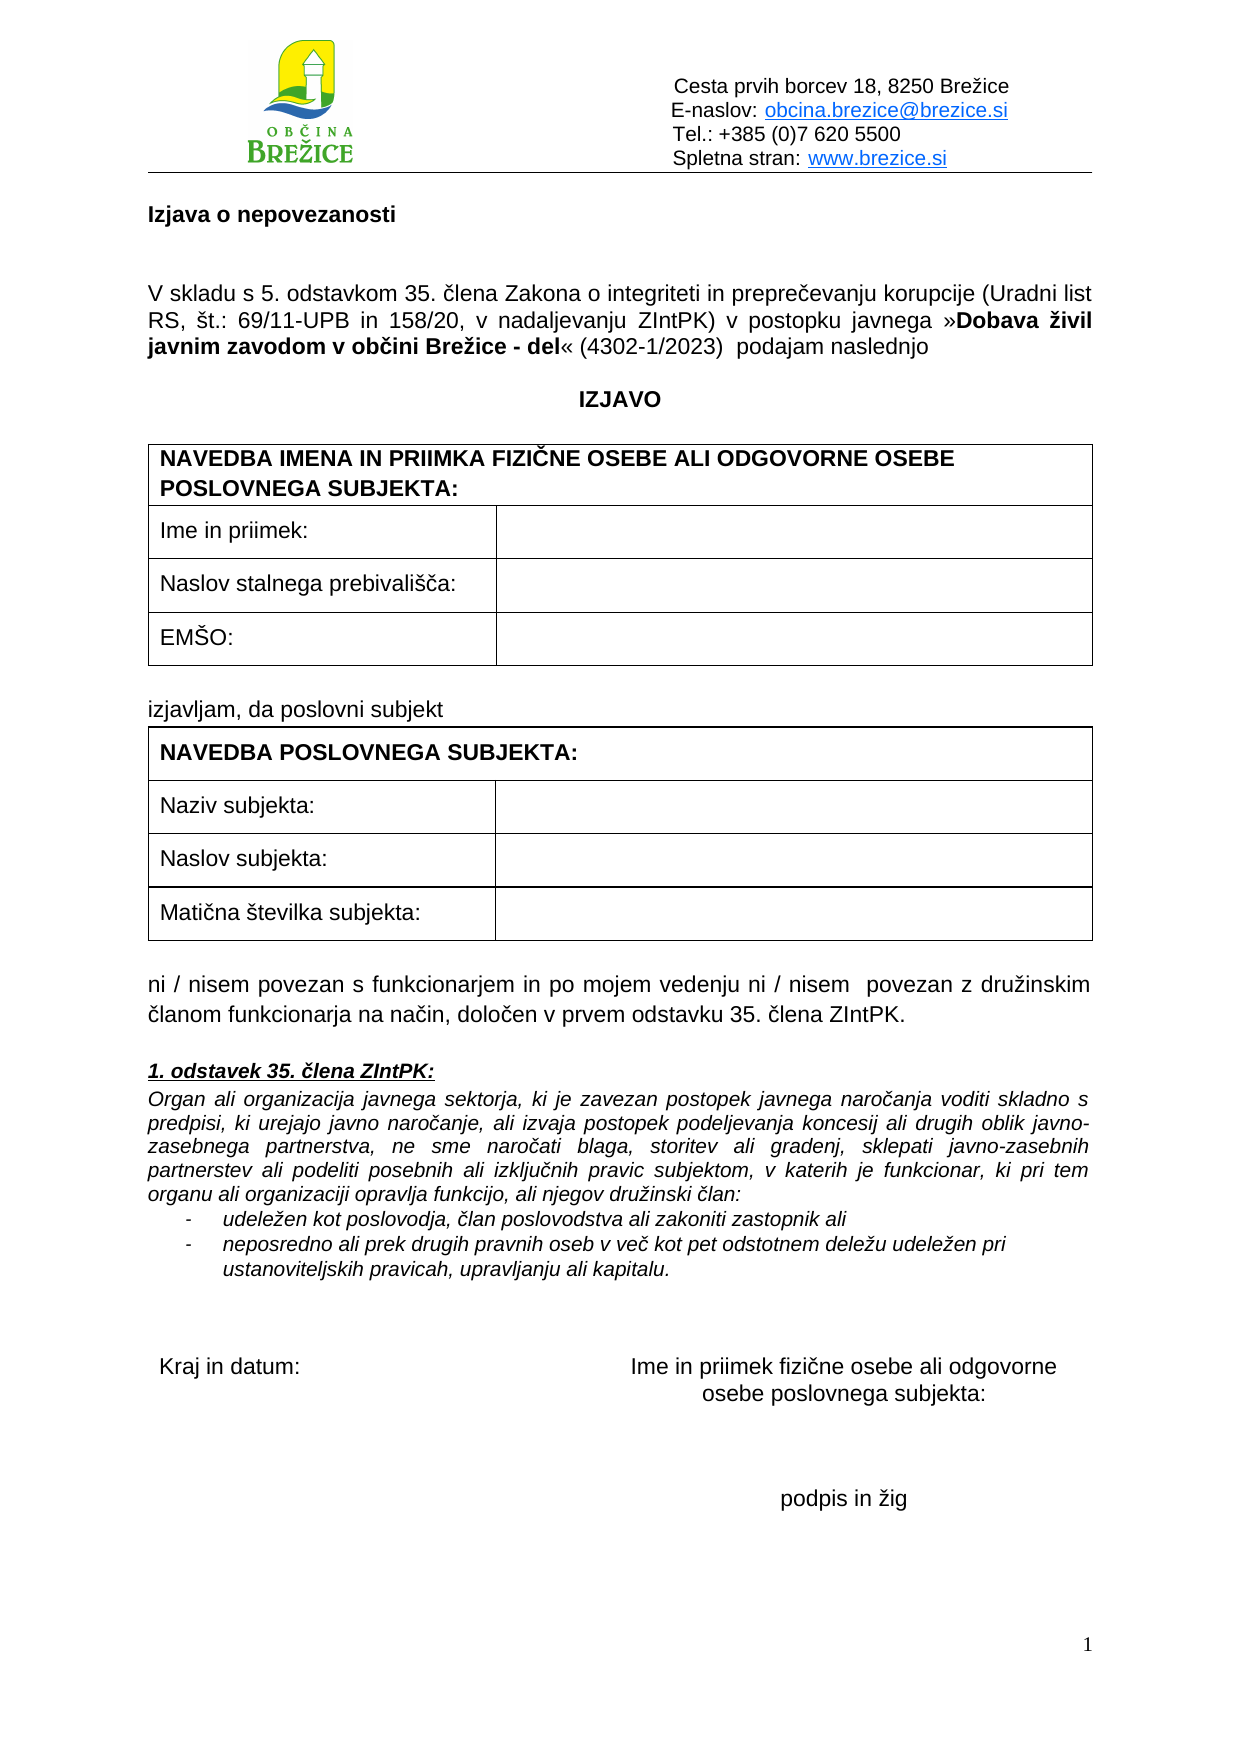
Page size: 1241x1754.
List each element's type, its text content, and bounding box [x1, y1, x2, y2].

text izjavljam, da poslovni subjekt [148, 696, 1092, 722]
table_cell [497, 506, 1092, 558]
list udeležen kot poslovodja, član poslovodstva ali zakoniti zastopnik ali [185, 1206, 1092, 1232]
table_cell [496, 888, 1092, 940]
table_header NAVEDBA IMENA IN PRIIMKA FIZIČNE OSEBE ALI ODGOVORNE OSEBE POSLOVNEGA SUBJEKTA: [149, 445, 1092, 505]
text Izjava o nepovezanosti [148, 201, 1092, 228]
table_header Kraj in datum: [148, 1353, 595, 1511]
text V skladu s 5. odstavkom 35. člena Zakona o integriteti in preprečevanju korupcije (Uradni list RS, št.: 69/11-UPB in 158/20, v nadaljevanju ZIntPK) v postopku javnega »Dobava živil javnim zavodom v občini Brežice - del« (4302-1/2023) podajam naslednjo [148, 280, 1092, 359]
table_header Ime in priimek fizične osebe ali odgovorne osebe poslovnega subjekta: podpis in žig [595, 1353, 1092, 1511]
table_cell [496, 781, 1092, 833]
text 1. odstavek 35. člena ZIntPK: [148, 1059, 1092, 1083]
table_cell [497, 613, 1092, 665]
table_cell EMŠO: [149, 613, 496, 665]
table_cell Naslov stalnega prebivališča: [149, 559, 496, 612]
table_cell Matična številka subjekta: [149, 888, 495, 940]
picture [247, 40, 353, 163]
table_cell [496, 834, 1092, 886]
table_cell Naslov subjekta: [149, 834, 495, 886]
text Organ ali organizacija javnega sektorja, ki je zavezan postopek javnega naročanja voditi skladno s predpisi, ki urejajo javno naročanje, ali izvaja postopek podeljevanja koncesij ali drugih oblik javno-zasebnega partnerstva, ne sme naročati blaga, storitev ali gradenj, sklepati javno-zasebnih partnerstev ali podeliti posebnih ali izključnih pravic subjektom, v katerih je funkcionar, ki pri tem organu ali organizaciji opravlja funkcijo, ali njegov družinski član: [148, 1086, 1092, 1206]
table_header NAVEDBA POSLOVNEGA SUBJEKTA: [149, 728, 1092, 780]
table_cell Naziv subjekta: [149, 781, 495, 833]
table_cell [497, 559, 1092, 612]
text izjavO [148, 386, 1092, 412]
text ni / nisem povezan s funkcionarjem in po mojem vedenju ni / nisem povezan z družinskim članom funkcionarja na način, določen v prvem odstavku 35. člena ZIntPK. [148, 971, 1092, 1027]
list neposredno ali prek drugih pravnih oseb v več kot pet odstotnem deležu udeležen pri ustanoviteljskih pravicah, upravljanju ali kapitalu. [185, 1232, 1092, 1281]
table_cell Ime in priimek: [149, 506, 496, 558]
